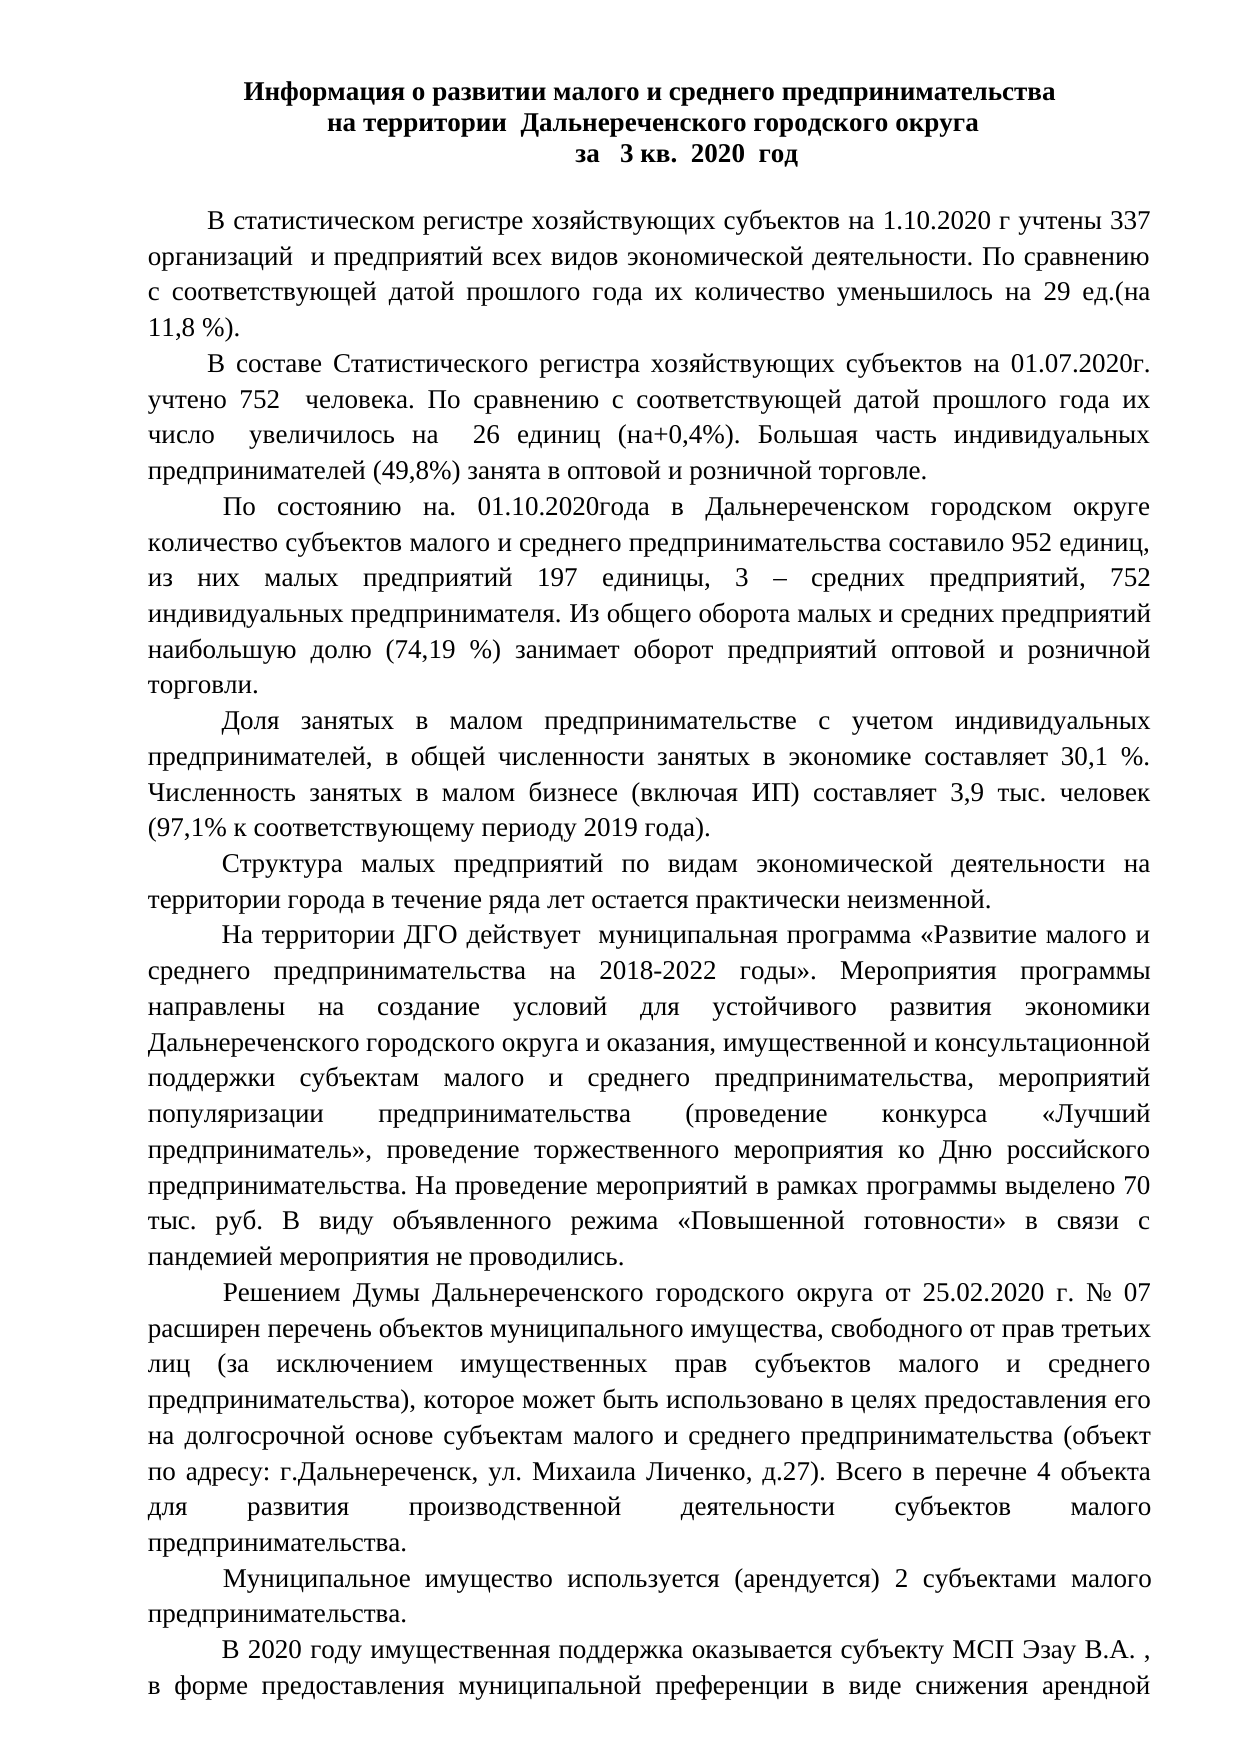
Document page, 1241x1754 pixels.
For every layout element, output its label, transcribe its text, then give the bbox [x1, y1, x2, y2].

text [148, 1633, 1152, 1700]
text На территории ДГО действует муниципальная программа «Развитие малого и среднего предпринимательства на 2018-2022 годы». Мероприятия программы направлены на создание условий для устойчивого развития экономики Дальнереченского городского округа и оказания, имущественной и консультационной поддержки субъектам малого и среднего предпринимательства, мероприятий популяризации предпринимательства (проведение конкурса «Лучший предприниматель», проведение торжественного мероприятия ко Дню российского предпринимательства. На проведение мероприятий в рамках программы выделено 70 тыс. руб. В виду объявленного режима «Повышенной готовности» в связи с пандемией мероприятия не проводились. [148, 919, 1152, 1271]
text В статистическом регистре хозяйствующих субъектов на 1.10.2020 г учтены 337 организаций и предприятий всех видов экономической деятельности. По сравнению с соответствующей датой прошлого года их количество уменьшилось на 29 ед.(на 11,8 %). [148, 204, 1152, 342]
text за 3 кв. 2020 год [148, 137, 1152, 168]
text Решением Думы Дальнереченского городского округа от 25.02.2020 г. № 07 расширен перечень объектов муниципального имущества, свободного от прав третьих лиц (за исключением имущественных прав субъектов малого и среднего предпринимательства), которое может быть использовано в целях предоставления его на долгосрочной основе субъектам малого и среднего предпринимательства (объект по адресу: г.Дальнереченск, ул. Михаила Личенко, д.27). Всего в перечне 4 объекта для развития производственной деятельности субъектов малого предпринимательства. [148, 1276, 1152, 1557]
text Доля занятых в малом предпринимательстве с учетом индивидуальных предпринимателей, в общей численности занятых в экономике составляет 30,1 %. Численность занятых в малом бизнесе (включая ИП) составляет 3,9 тыс. человек (97,1% к соответствующему периоду 2019 года). [148, 704, 1152, 843]
text По состоянию на. 01.10.2020года в Дальнереченском городском округе количество субъектов малого и среднего предпринимательства составило 952 единиц, из них малых предприятий 197 единицы, 3 – средних предприятий, 752 индивидуальных предпринимателя. Из общего оборота малых и средних предприятий наибольшую долю (74,19 %) занимает оборот предприятий оптовой и розничной торговли. [148, 490, 1152, 700]
text Информация о развитии малого и среднего предпринимательства [148, 75, 1152, 106]
text Структура малых предприятий по видам экономической деятельности на территории города в течение ряда лет остается практически неизменной. [148, 847, 1152, 914]
text В составе Статистического регистра хозяйствующих субъектов на 01.07.2020г. учтено 752 человека. По сравнению с соответствующей датой прошлого года их число увеличилось на 26 единиц (на+0,4%). Большая часть индивидуальных предпринимателей (49,8%) занята в оптовой и розничной торговле. [148, 347, 1152, 485]
text Муниципальное имущество используется (арендуется) 2 субъектами малого предпринимательства. [148, 1562, 1152, 1629]
text на территории Дальнереченского городского округа [148, 106, 1152, 137]
